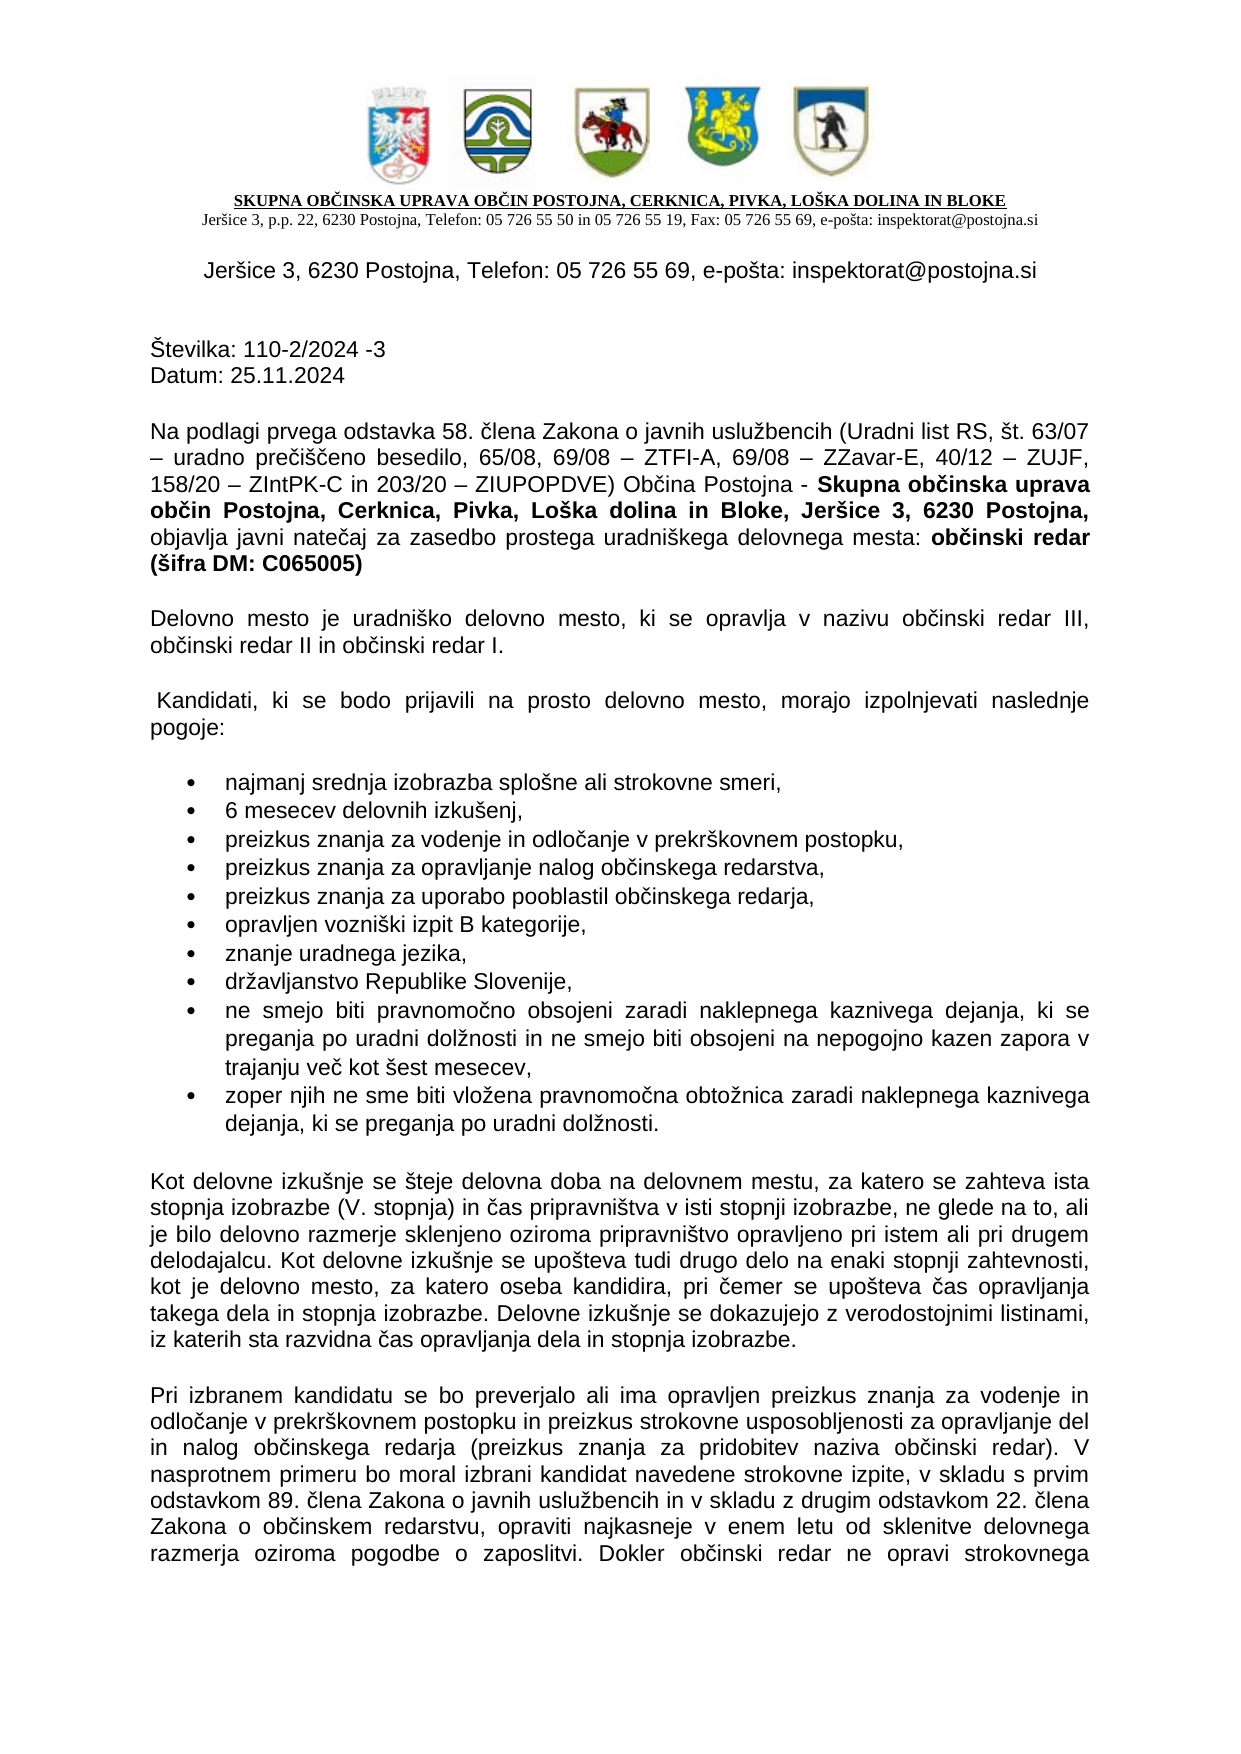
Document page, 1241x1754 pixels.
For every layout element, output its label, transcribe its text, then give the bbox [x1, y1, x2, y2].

text Datum: 25.11.2024 [150, 362, 1090, 389]
text Kot delovne izkušnje se šteje delovna doba na delovnem mestu, za katero se zahteva ista stopnja izobrazbe (V. stopnja) in čas pripravništva v isti stopnji izobrazbe, ne glede na to, ali je bilo delovno razmerje sklenjeno oziroma pripravništvo opravljeno pri istem ali pri drugem delodajalcu. Kot delovne izkušnje se upošteva tudi drugo delo na enaki stopnji zahtevnosti, kot je delovno mesto, za katero oseba kandidira, pri čemer se upošteva čas opravljanja takega dela in stopnja izobrazbe. Delovne izkušnje se dokazujejo z verodostojnimi listinami, iz katerih sta razvidna čas opravljanja dela in stopnja izobrazbe. [150, 1168, 1090, 1352]
list zoper njih ne sme biti vložena pravnomočna obtožnica zaradi naklepnega kaznivega dejanja, ki se preganja po uradni dolžnosti. [187, 1082, 1090, 1137]
text Jeršice 3, 6230 Postojna, Telefon: 05 726 55 69, e-pošta: inspektorat@postojna.si [150, 257, 1090, 283]
text Številka: 110-2/2024 -3 [150, 336, 1090, 362]
list 6 mesecev delovnih izkušenj, [187, 797, 1090, 824]
list znanje uradnega jezika, [187, 940, 1090, 966]
list opravljen vozniški izpit B kategorije, [187, 911, 1090, 938]
list državljanstvo Republike Slovenije, [187, 968, 1090, 994]
list najmanj srednja izobrazba splošne ali strokovne smeri, [187, 769, 1090, 795]
picture [674, 76, 875, 190]
list preizkus znanja za vodenje in odločanje v prekrškovnem postopku, [187, 826, 1090, 852]
list preizkus znanja za opravljanje nalog občinskega redarstva, [187, 854, 1090, 881]
text Na podlagi prvega odstavka 58. člena Zakona o javnih uslužbencih (Uradni list RS, št. 63/07 – uradno prečiščeno besedilo, 65/08, 69/08 – ZTFI-A, 69/08 – ZZavar-E, 40/12 – ZUJF, 158/20 – ZIntPK-C in 203/20 – ZIUPOPDVE) Občina Postojna - Skupna občinska uprava občin Postojna, Cerknica, Pivka, Loška dolina in Bloke, Jeršice 3, 6230 Postojna, objavlja javni natečaj za zasedbo prostega uradniškega delovnega mesta: občinski redar (šifra DM: C065005) [150, 418, 1090, 576]
picture [566, 76, 650, 191]
list preizkus znanja za uporabo pooblastil občinskega redarja, [187, 883, 1090, 909]
text Delovno mesto je uradniško delovno mesto, ki se opravlja v nazivu občinski redar III, občinski redar II in občinski redar I. [150, 605, 1090, 658]
text Kandidati, ki se bodo prijavili na prosto delovno mesto, morajo izpolnjevati naslednje pogoje: [150, 687, 1090, 740]
picture [365, 73, 536, 190]
list ne smejo biti pravnomočno obsojeni zaradi naklepnega kaznivega dejanja, ki se preganja po uradni dolžnosti in ne smejo biti obsojeni na nepogojno kazen zapora v trajanju več kot šest mesecev, [187, 997, 1090, 1080]
